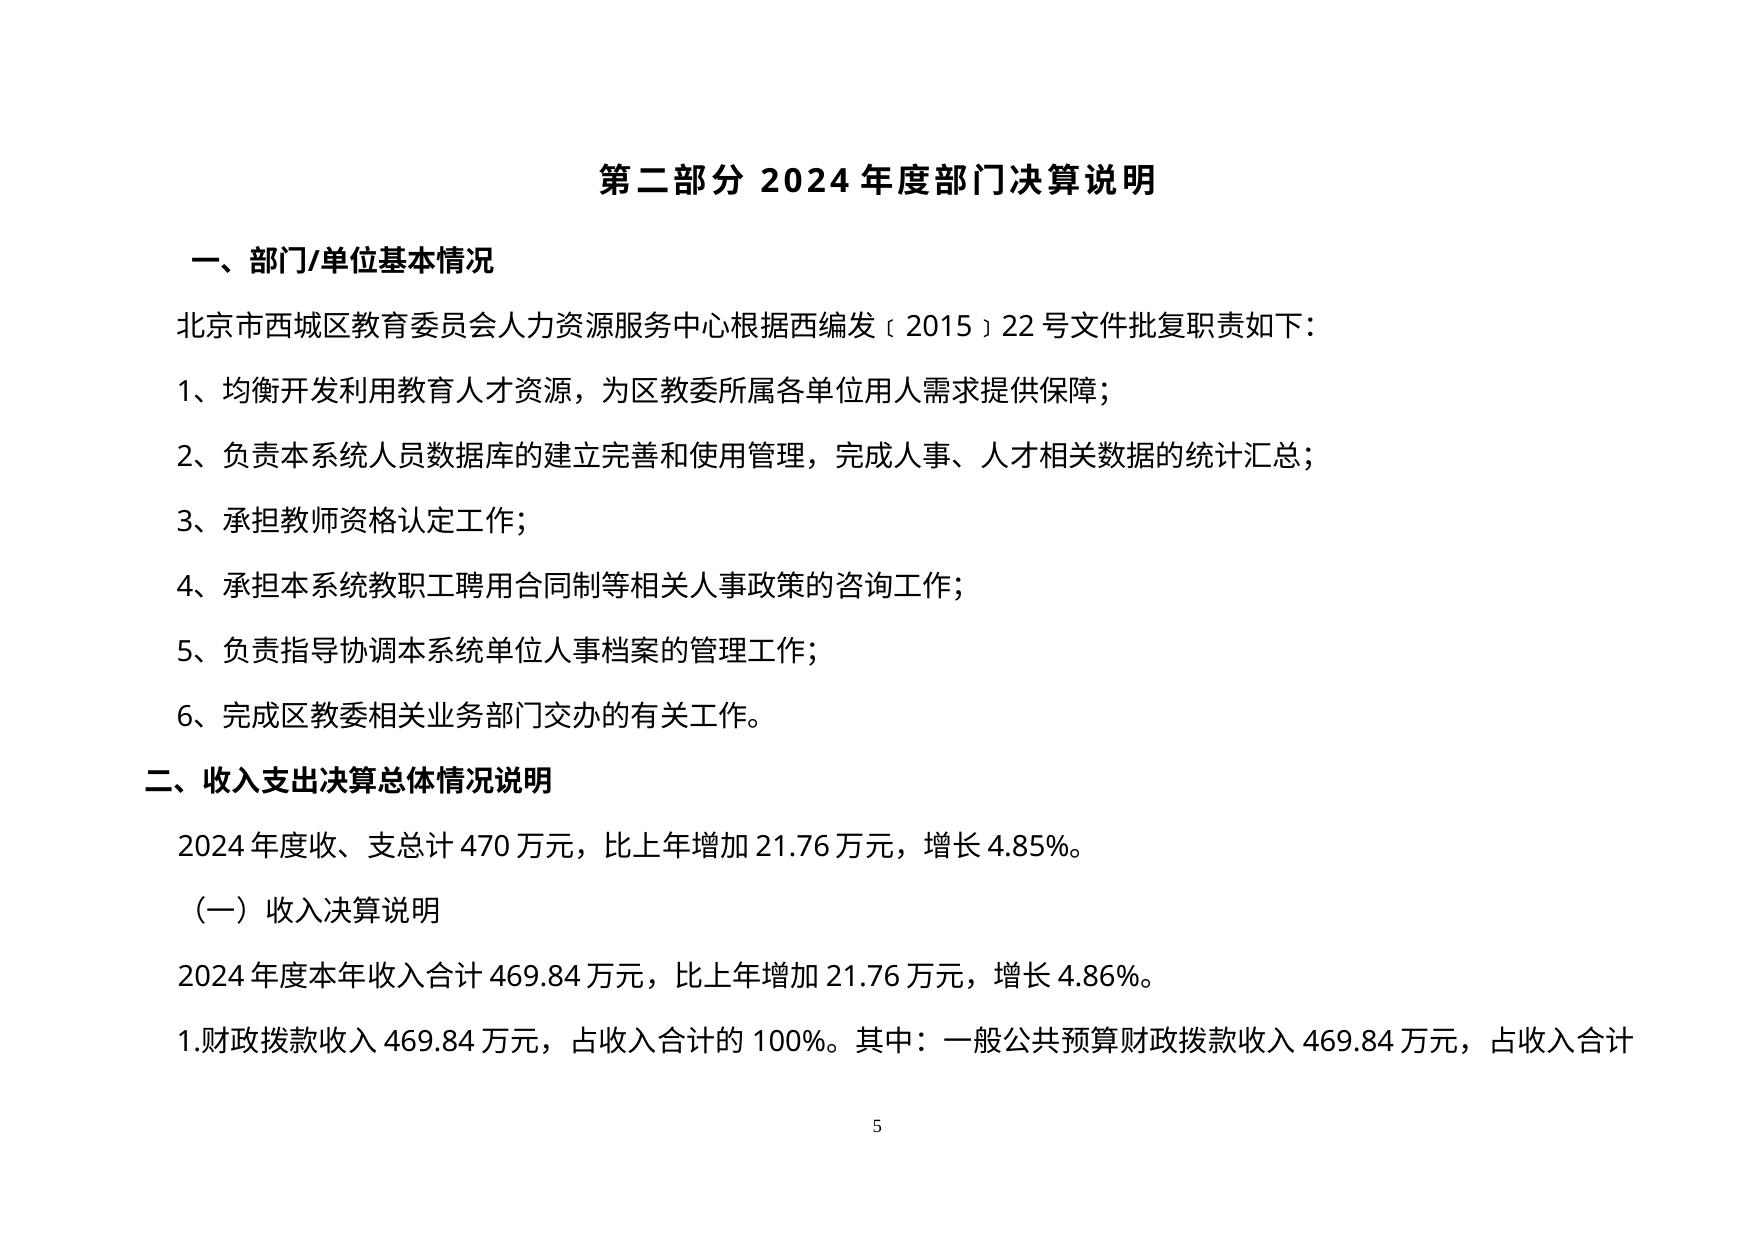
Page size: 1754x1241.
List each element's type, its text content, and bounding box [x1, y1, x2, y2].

text 3、承担教师资格认定工作； [118, 487, 1636, 552]
text 2024年度本年收入合计469.84万元，比上年增加21.76万元，增长4.86%。 [118, 942, 1636, 1007]
text 一、部门/单位基本情况 [118, 227, 1636, 292]
text 1、均衡开发利用教育人才资源，为区教委所属各单位用人需求提供保障； [118, 357, 1636, 422]
text 2、负责本系统人员数据库的建立完善和使用管理，完成人事、人才相关数据的统计汇总； [118, 422, 1636, 487]
text 二、收入支出决算总体情况说明 [118, 747, 1636, 812]
text 5、负责指导协调本系统单位人事档案的管理工作； [118, 617, 1636, 682]
text 4、承担本系统教职工聘用合同制等相关人事政策的咨询工作； [118, 552, 1636, 617]
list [118, 1007, 1636, 1072]
text 6、完成区教委相关业务部门交办的有关工作。 [118, 682, 1636, 747]
text 第二部分 2024年度部门决算说明 [118, 145, 1636, 210]
text （一）收入决算说明 [118, 877, 1636, 942]
text 北京市西城区教育委员会人力资源服务中心根据西编发﹝2015﹞22号文件批复职责如下： [118, 292, 1636, 357]
text 2024年度收、支总计470万元，比上年增加21.76万元，增长4.85%。 [118, 812, 1636, 877]
